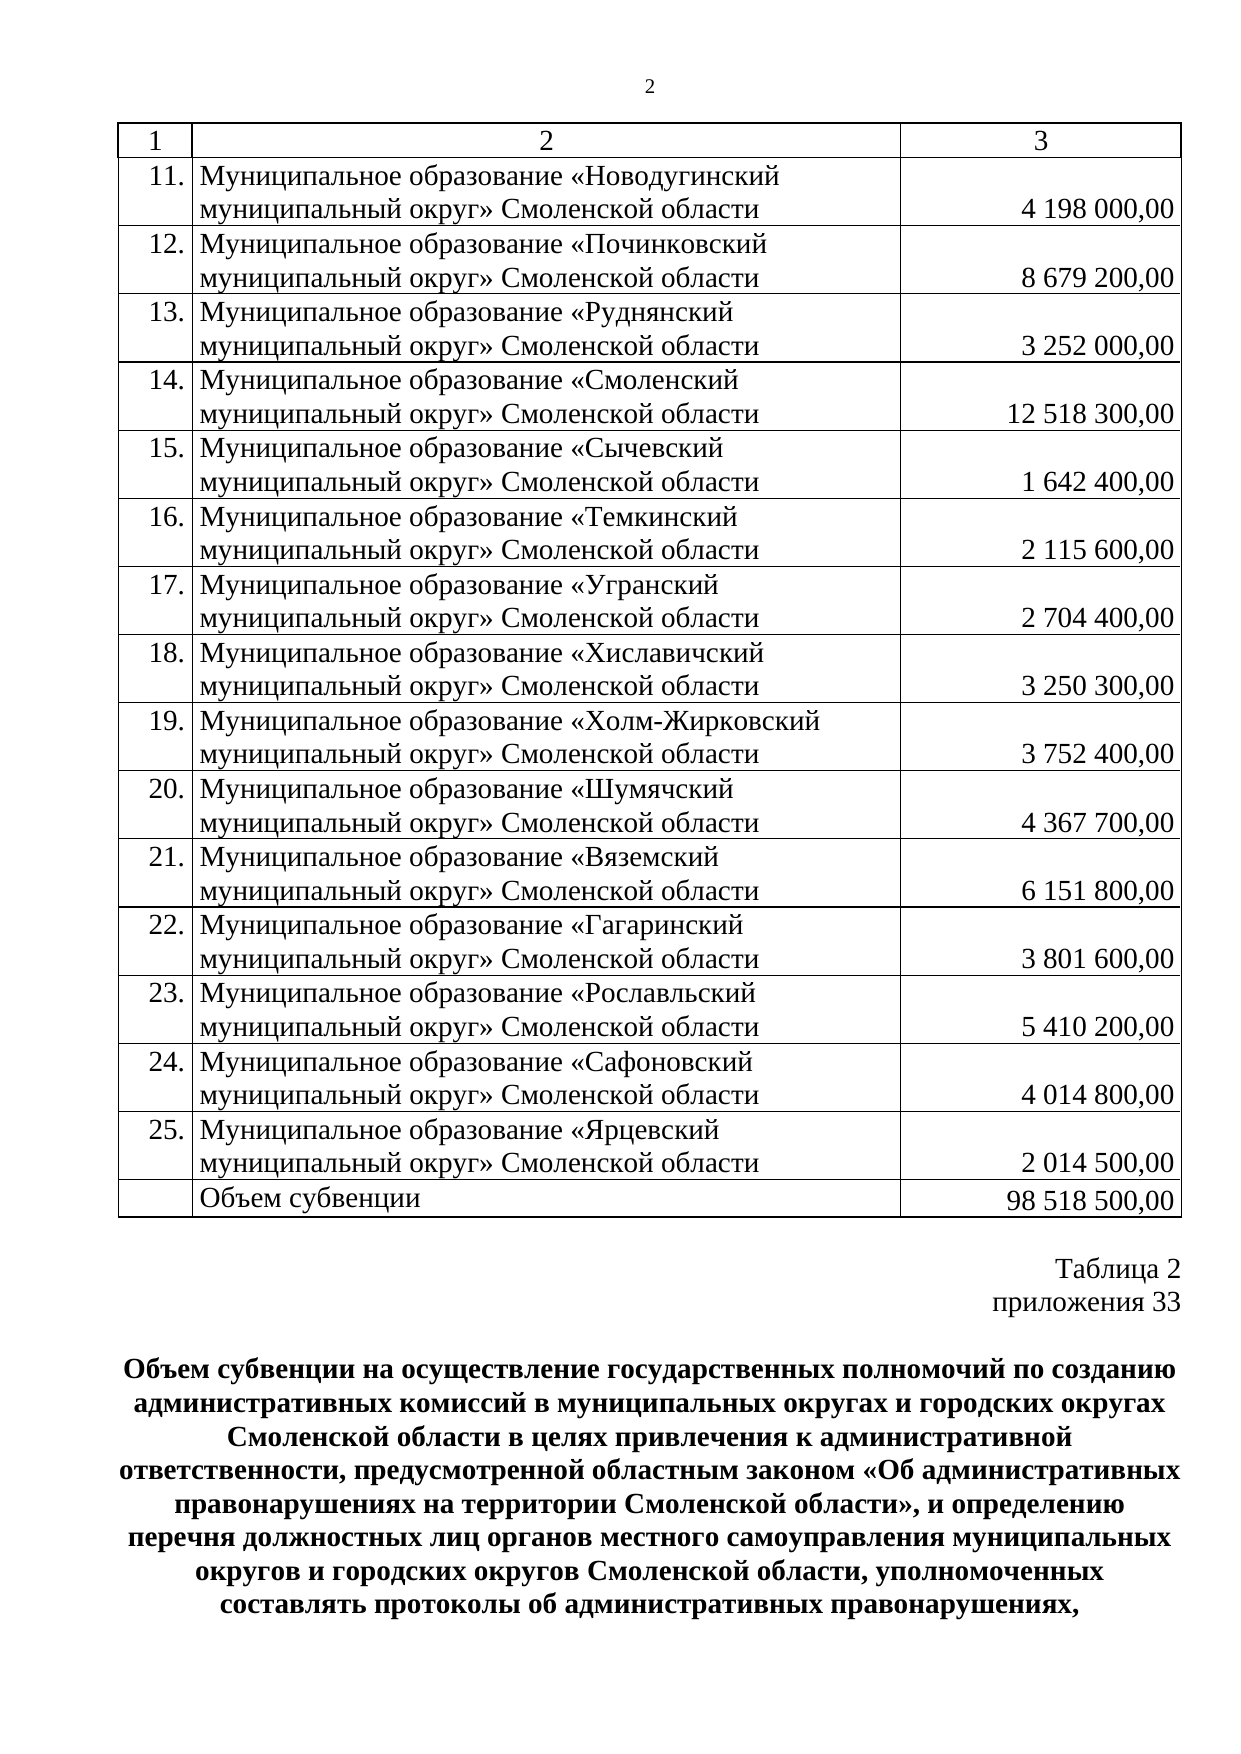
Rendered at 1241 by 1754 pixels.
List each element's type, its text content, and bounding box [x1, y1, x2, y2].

table_cell 23. [119, 976, 192, 1043]
table_cell 98 518 500,00 [901, 1179, 1181, 1216]
text Таблица 2 [118, 1251, 1181, 1284]
table_cell 22. [119, 908, 192, 974]
table_cell 4 014 800,00 [901, 1043, 1181, 1111]
text приложения 33 [118, 1284, 1181, 1318]
table_cell 3 752 400,00 [901, 702, 1181, 770]
table_cell 14. [119, 363, 192, 429]
table_cell 2 704 400,00 [901, 566, 1181, 634]
table_cell 24. [119, 1044, 192, 1111]
table_cell Муниципальное образование «Смоленский муниципальный округ» Смоленской области [193, 363, 900, 429]
table_cell Муниципальное образование «Новодугинский муниципальный округ» Смоленской области [193, 158, 900, 225]
table_cell 12. [119, 226, 192, 293]
table_cell Муниципальное образование «Хиславичский муниципальный округ» Смоленской области [193, 635, 900, 702]
table_cell Муниципальное образование «Сычевский муниципальный округ» Смоленской области [193, 431, 900, 498]
table_cell Муниципальное образование «Угранский муниципальный округ» Смоленской области [193, 567, 900, 634]
table_header 2 [193, 124, 900, 157]
table_cell 25. [119, 1112, 192, 1179]
table_cell 16. [119, 499, 192, 566]
table_cell 2 115 600,00 [901, 498, 1181, 566]
table_cell Муниципальное образование «Темкинский муниципальный округ» Смоленской области [193, 499, 900, 566]
table_cell 13. [119, 294, 192, 361]
table_cell 17. [119, 567, 192, 634]
table_cell 21. [119, 839, 192, 906]
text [118, 1352, 1181, 1620]
table_cell 8 679 200,00 [901, 225, 1181, 293]
table_cell 3 801 600,00 [901, 906, 1181, 974]
table_cell 18. [119, 635, 192, 702]
table_cell Муниципальное образование «Рославльский муниципальный округ» Смоленской области [193, 976, 900, 1043]
table_cell Муниципальное образование «Гагаринский муниципальный округ» Смоленской области [193, 908, 900, 974]
table_header 1 [119, 124, 191, 157]
table_cell 12 518 300,00 [901, 361, 1181, 429]
table_cell 3 252 000,00 [901, 293, 1181, 361]
table_cell 4 198 000,00 [901, 158, 1181, 225]
table_cell 19. [119, 703, 192, 770]
table_cell 1 642 400,00 [901, 430, 1181, 498]
table_cell 20. [119, 771, 192, 838]
table_cell Муниципальное образование «Вяземский муниципальный округ» Смоленской области [193, 839, 900, 906]
table_cell Объем субвенции [193, 1180, 900, 1216]
table_cell Муниципальное образование «Починковский муниципальный округ» Смоленской области [193, 226, 900, 293]
table_header 3 [901, 124, 1180, 157]
table_cell Муниципальное образование «Шумячский муниципальный округ» Смоленской области [193, 771, 900, 838]
table_cell Муниципальное образование «Холм-Жирковский муниципальный округ» Смоленской области [193, 703, 900, 770]
table_cell 2 014 500,00 [901, 1111, 1181, 1179]
table_cell 6 151 800,00 [901, 838, 1181, 906]
table_cell Муниципальное образование «Ярцевский муниципальный округ» Смоленской области [193, 1112, 900, 1179]
table_cell Муниципальное образование «Сафоновский муниципальный округ» Смоленской области [193, 1044, 900, 1111]
table_cell Муниципальное образование «Руднянский муниципальный округ» Смоленской области [193, 294, 900, 361]
table_cell [119, 1180, 192, 1216]
table_cell 5 410 200,00 [901, 975, 1181, 1043]
table_cell 11. [119, 158, 192, 225]
table_cell 15. [119, 431, 192, 498]
table_cell 3 250 300,00 [901, 634, 1181, 702]
table_cell 4 367 700,00 [901, 770, 1181, 838]
